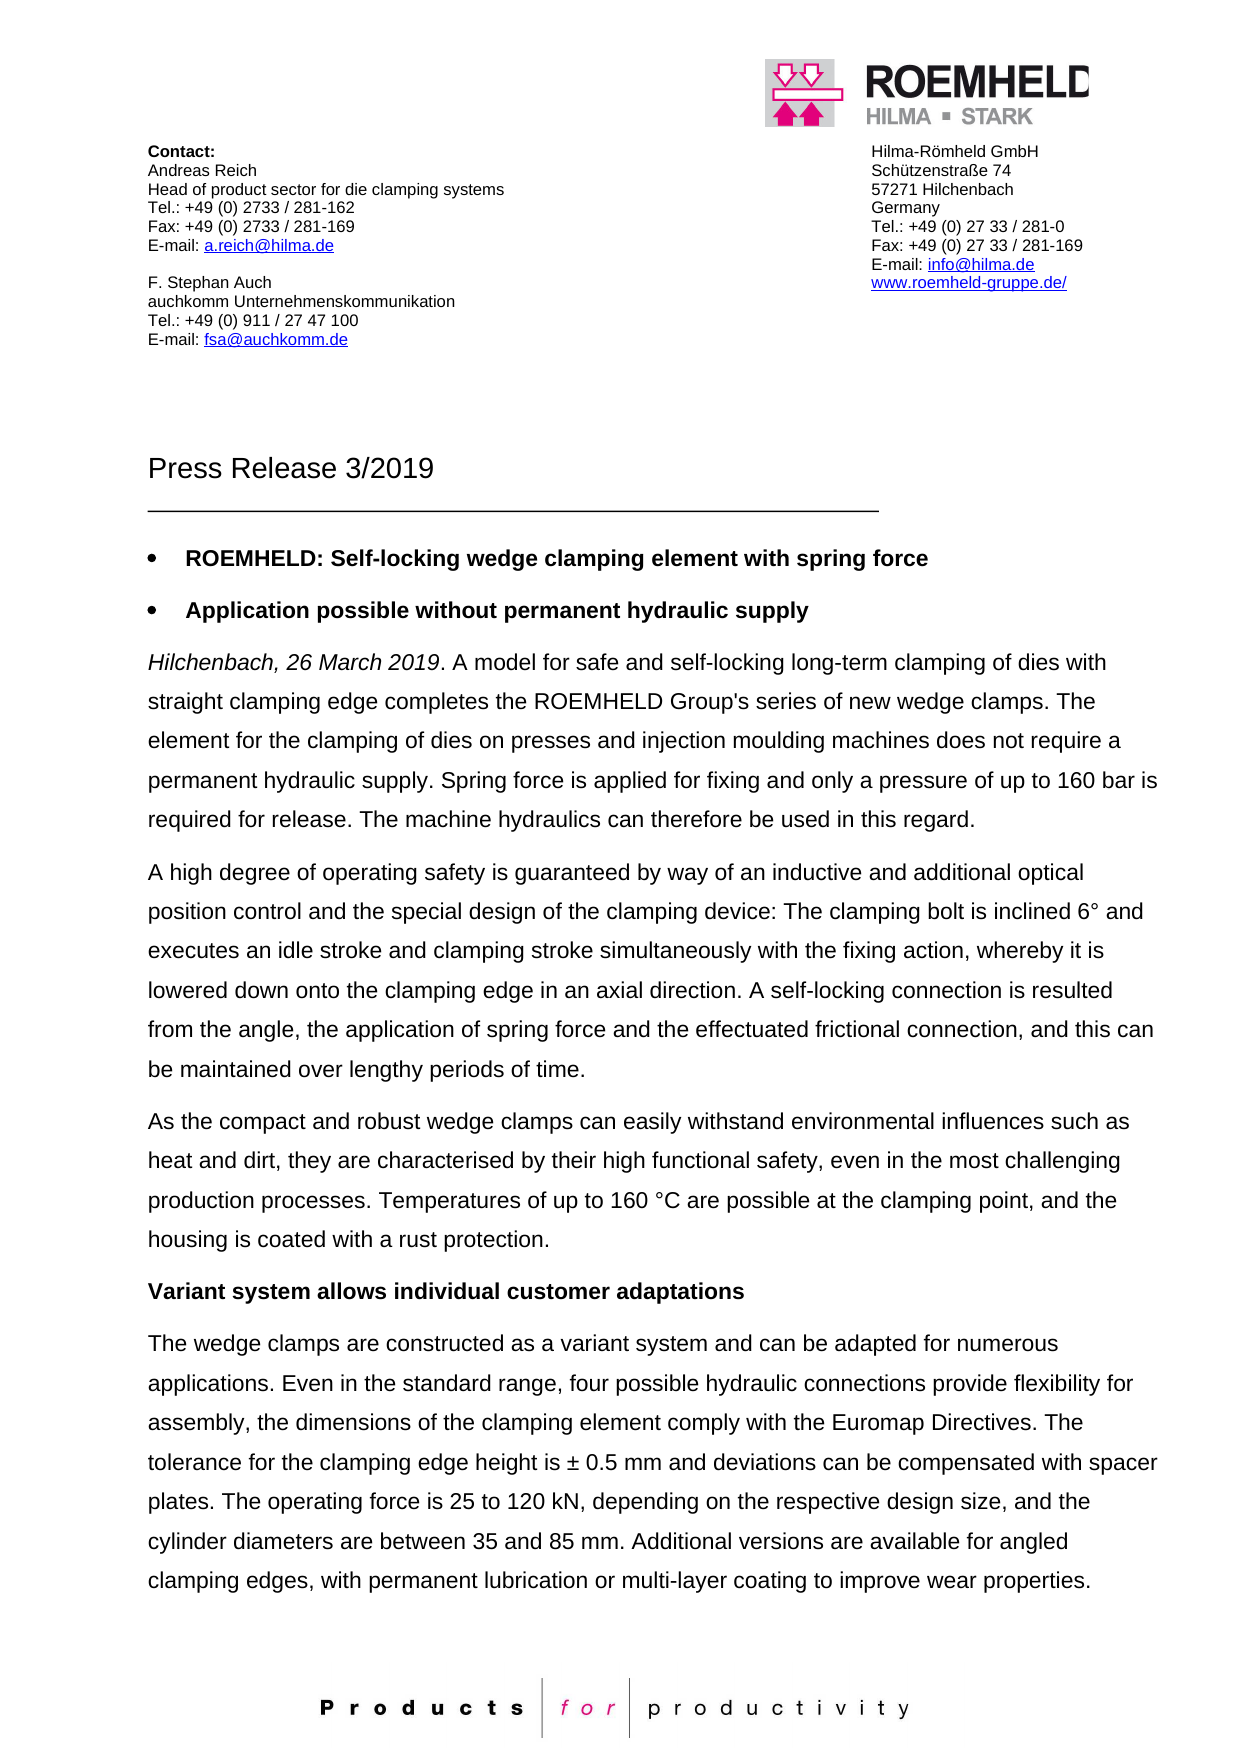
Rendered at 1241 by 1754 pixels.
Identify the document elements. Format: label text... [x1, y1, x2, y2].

picture [274, 1662, 965, 1748]
picture [763, 59, 1089, 126]
list ROEMHELD: Self-locking wedge clamping element with spring force [148, 544, 1162, 571]
text A high degree of operating safety is guaranteed by way of an inductive and additional optical position control and the special design of the clamping device: The clamping bolt is inclined 6° and executes an idle stroke and clamping stroke simultaneously with the fixing action, whereby it is lowered down onto the clamping edge in an axial direction. A self-locking connection is resulted from the angle, the application of spring force and the effectuated frictional connection, and this can be maintained over lengthy periods of time. [148, 858, 1162, 1082]
table_header Hilma-Römheld GmbH Schützenstraße 74 57271 Hilchenbach Germany Tel.: +49 (0) 27 33 / 281-0 Fax: +49 (0) 27 33 / 281-169 E-mail: info@hilma.de www.roemheld-gruppe.de/ [849, 143, 1130, 361]
text The wedge clamps are constructed as a variant system and can be adapted for numerous applications. Even in the standard range, four possible hydraulic connections provide flexibility for assembly, the dimensions of the clamping element comply with the Euromap Directives. The tolerance for the clamping edge height is ± 0.5 mm and deviations can be compensated with spacer plates. The operating force is 25 to 120 kN, depending on the respective design size, and the cylinder diameters are between 35 and 85 mm. Additional versions are available for angled clamping edges, with permanent lubrication or multi-layer coating to improve wear properties. [148, 1330, 1162, 1593]
text Press Release 3/2019 [148, 451, 892, 485]
text Variant system allows individual customer adaptations [148, 1278, 1162, 1304]
list Application possible without permanent hydraulic supply [148, 597, 1162, 623]
text Hilchenbach, 26 March 2019. A model for safe and self-locking long-term clamping of dies with straight clamping edge completes the ROEMHELD Group's series of new wedge clamps. The element for the clamping of dies on presses and injection moulding machines does not require a permanent hydraulic supply. Spring force is applied for fixing and only a pressure of up to 160 bar is required for release. The machine hydraulics can therefore be used in this regard. [148, 648, 1162, 833]
text As the compact and robust wedge clamps can easily withstand environmental influences such as heat and dirt, they are characterised by their high functional safety, even in the most challenging production processes. Temperatures of up to 160 °C are possible at the clamping point, and the housing is coated with a rust protection. [148, 1108, 1162, 1253]
table_header Contact: Andreas Reich Head of product sector for die clamping systems Tel.: +49 (0) 2733 / 281-162 Fax: +49 (0) 2733 / 281-169 E-mail: a.reich@hilma.de F. Stephan Auch auchkomm Unternehmenskommunikation Tel.: +49 (0) 911 / 27 47 100 E-mail: fsa@auchkomm.de [140, 143, 849, 361]
